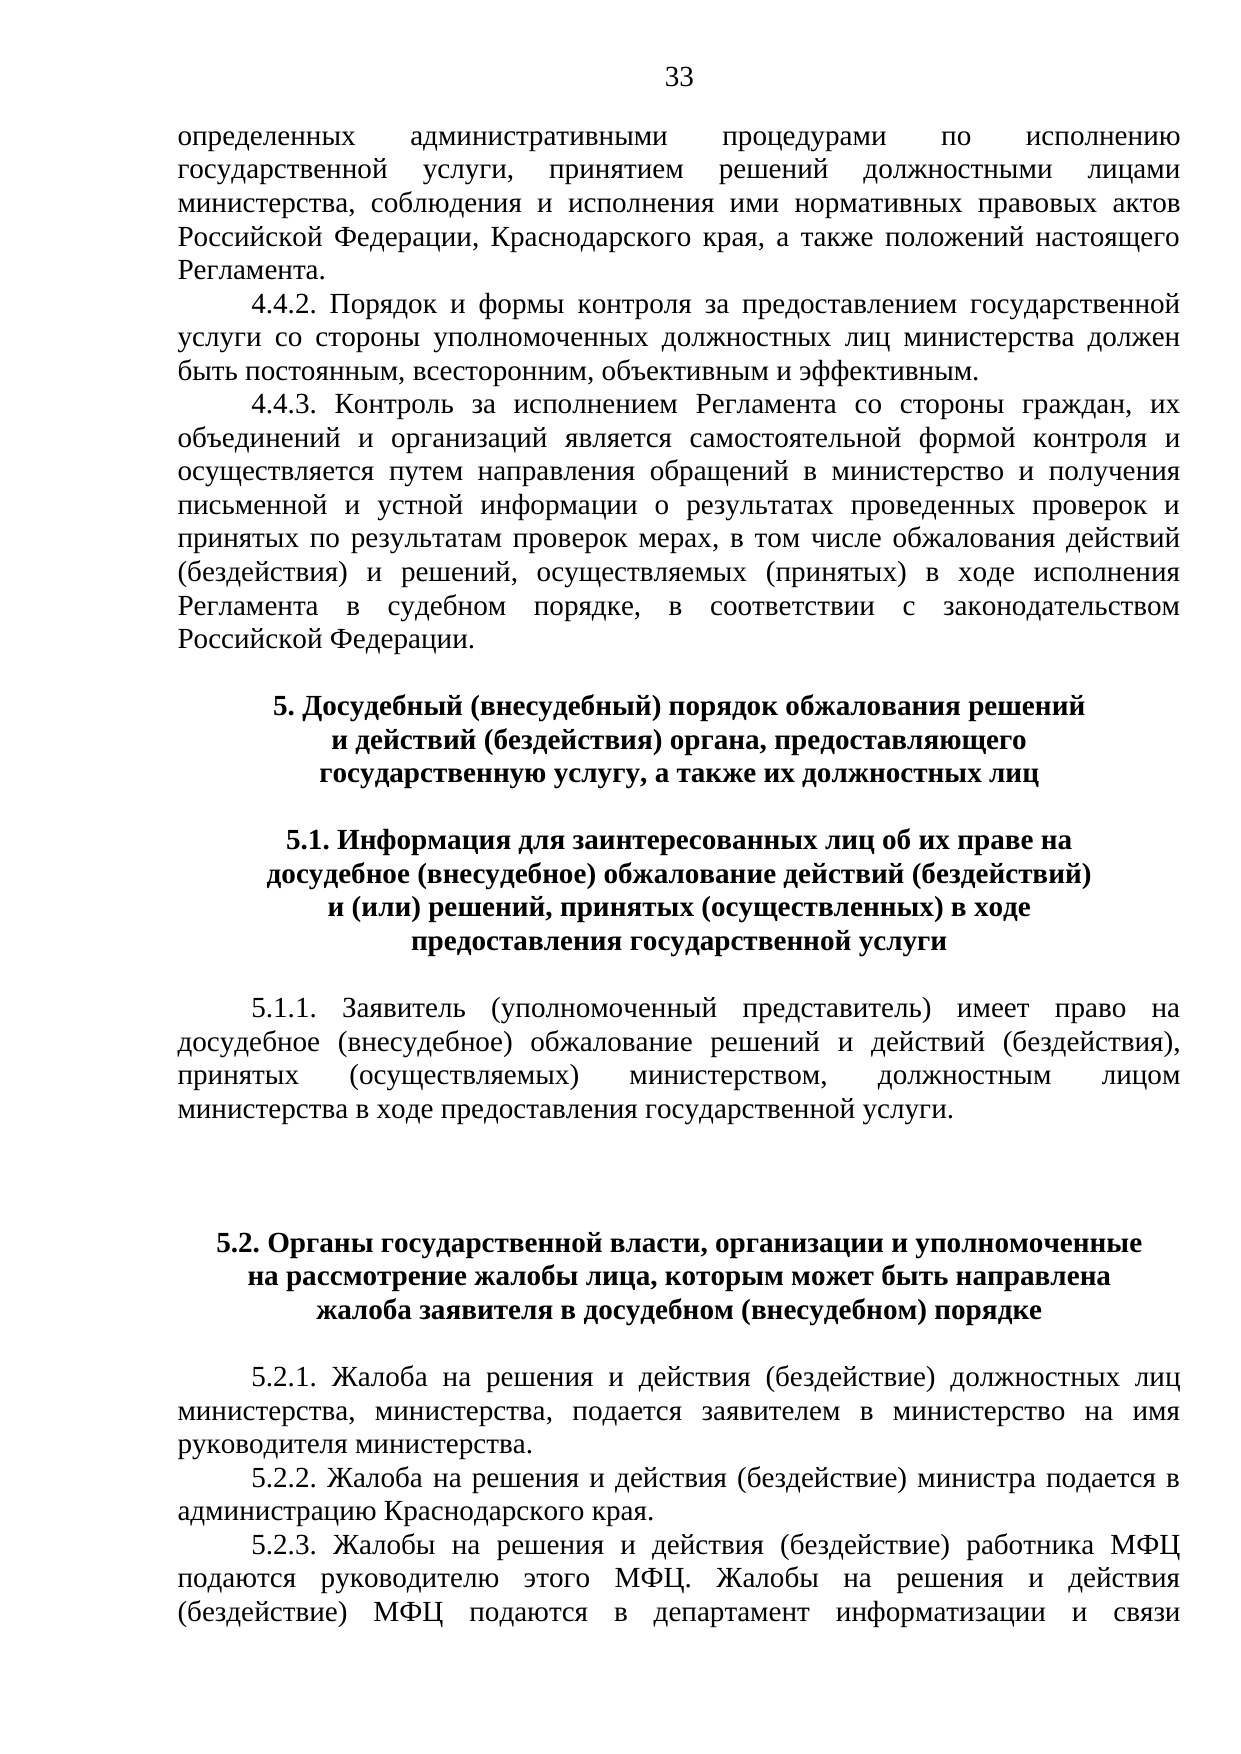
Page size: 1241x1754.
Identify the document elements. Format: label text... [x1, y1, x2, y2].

text 5.1. Информация для заинтересованных лиц об их праве на [177, 822, 1181, 856]
text 5.2.1. Жалоба на решения и действия (бездействие) должностных лиц министерства, министерства, подается заявителем в министерство на имя руководителя министерства. [177, 1359, 1181, 1460]
title государственную услугу, а также их должностных лиц [177, 755, 1181, 789]
text досудебное (внесудебное) обжалование действий (бездействий) [177, 856, 1181, 889]
title и действий (бездействия) органа, предоставляющего [177, 722, 1181, 755]
title 5. Досудебный (внесудебный) порядок обжалования решений [177, 688, 1181, 722]
text 5.1.1. Заявитель (уполномоченный представитель) имеет право на досудебное (внесудебное) обжалование решений и действий (бездействия), принятых (осуществляемых) министерством, должностным лицом министерства в ходе предоставления государственной услуги. [177, 990, 1181, 1124]
text на рассмотрение жалобы лица, которым может быть направлена [177, 1258, 1181, 1292]
text 4.4.2. Порядок и формы контроля за предоставлением государственной услуги со стороны уполномоченных должностных лиц министерства должен быть постоянным, всесторонним, объективным и эффективным. [177, 286, 1181, 386]
text 4.4.3. Контроль за исполнением Регламента со стороны граждан, их объединений и организаций является самостоятельной формой контроля и осуществляется путем направления обращений в министерство и получения письменной и устной информации о результатах проведенных проверок и принятых по результатам проверок мерах, в том числе обжалования действий (бездействия) и решений, осуществляемых (принятых) в ходе исполнения Регламента в судебном порядке, в соответствии с законодательством Российской Федерации. [177, 386, 1181, 655]
text и (или) решений, принятых (осуществленных) в ходе [177, 889, 1181, 923]
text предоставления государственной услуги [177, 923, 1181, 957]
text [177, 118, 1181, 286]
text 5.2.2. Жалоба на решения и действия (бездействие) министра подается в администрацию Краснодарского края. [177, 1460, 1181, 1527]
text жалоба заявителя в досудебном (внесудебном) порядке [177, 1292, 1181, 1326]
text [177, 1527, 1181, 1627]
text 5.2. Органы государственной власти, организации и уполномоченные [177, 1225, 1181, 1258]
